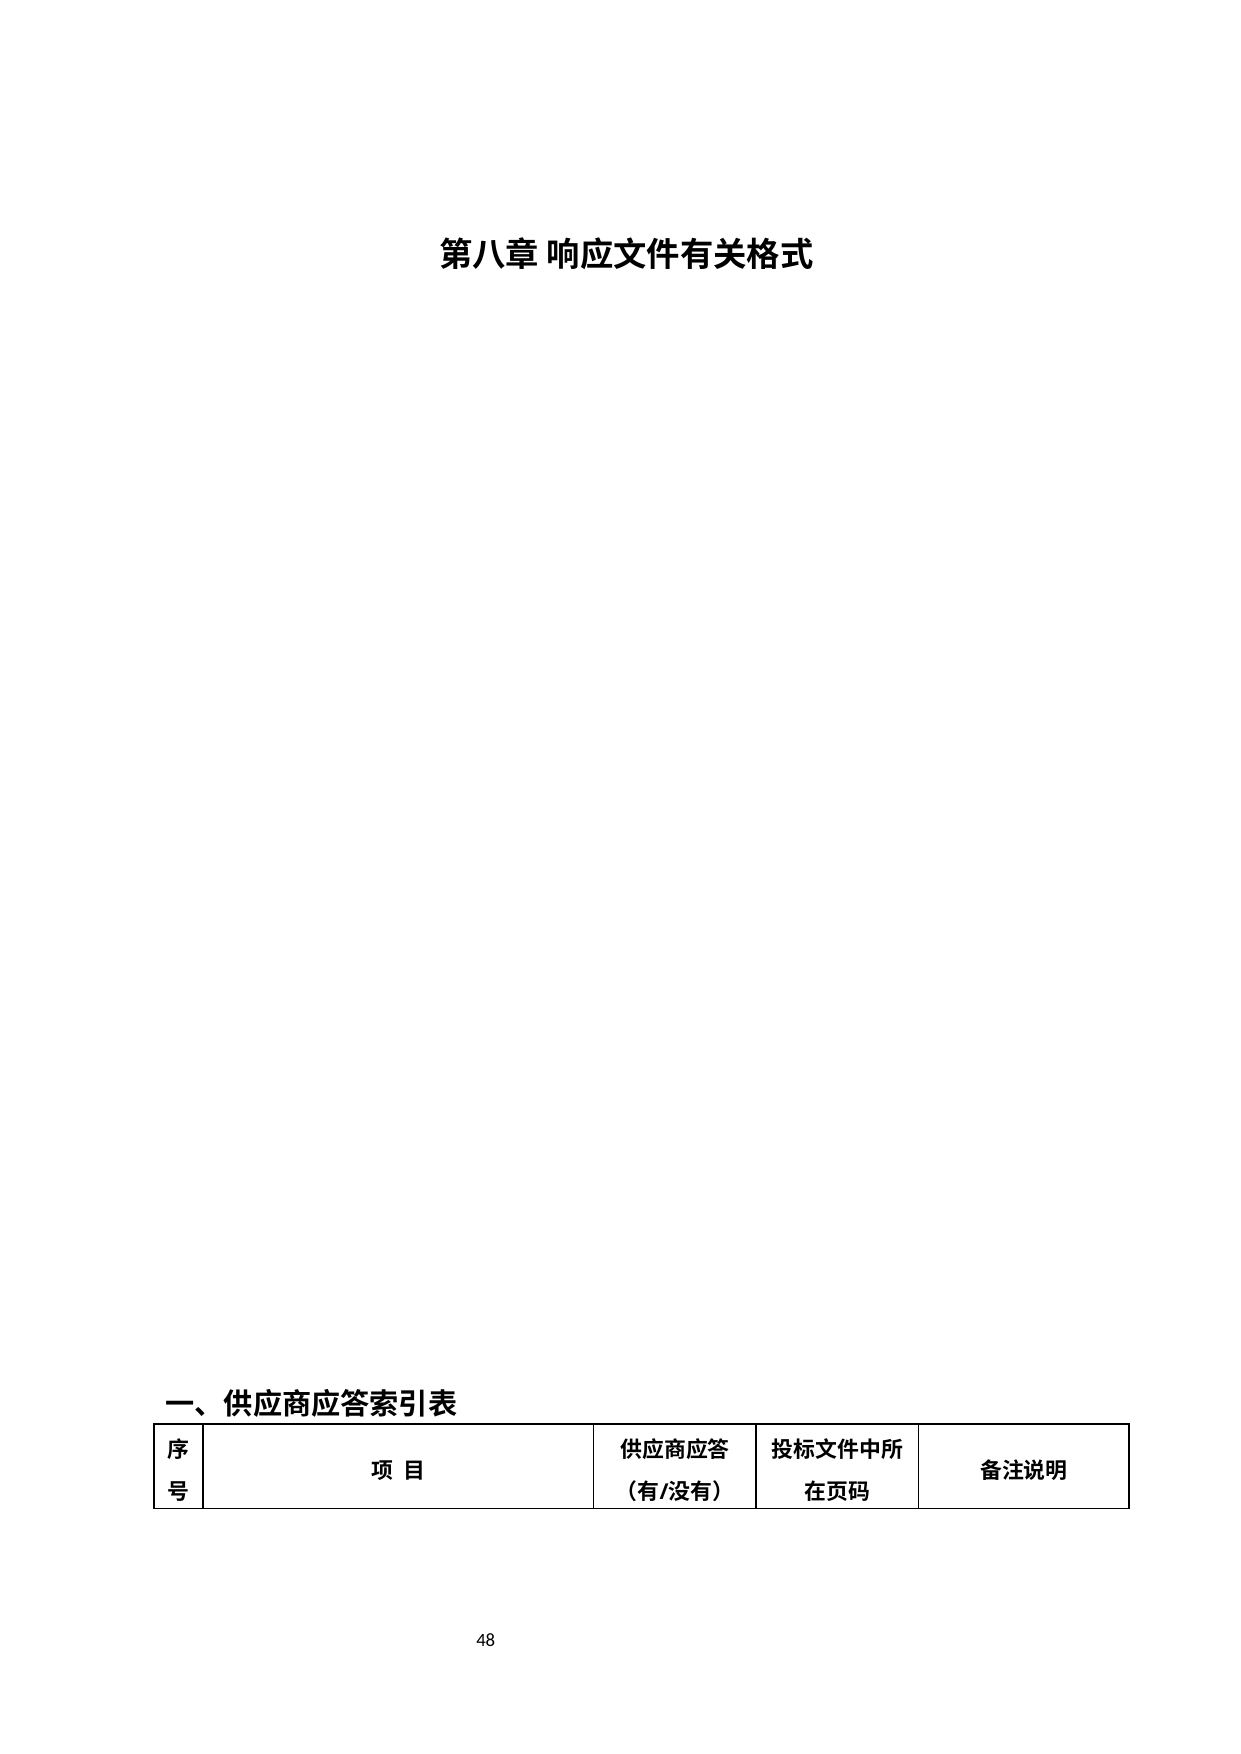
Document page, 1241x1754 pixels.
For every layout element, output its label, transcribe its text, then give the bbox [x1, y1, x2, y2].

table_header 项 目 [204, 1425, 593, 1508]
list 一、供应商应答索引表 [165, 1381, 1087, 1423]
table_header 备注说明 [919, 1425, 1128, 1508]
table_header 序号 [155, 1425, 202, 1508]
table_header 投标文件中所在页码 [757, 1425, 918, 1508]
table_header 供应商应答 （有/没有） [594, 1425, 755, 1508]
text 第八章 响应文件有关格式 [165, 219, 1087, 284]
